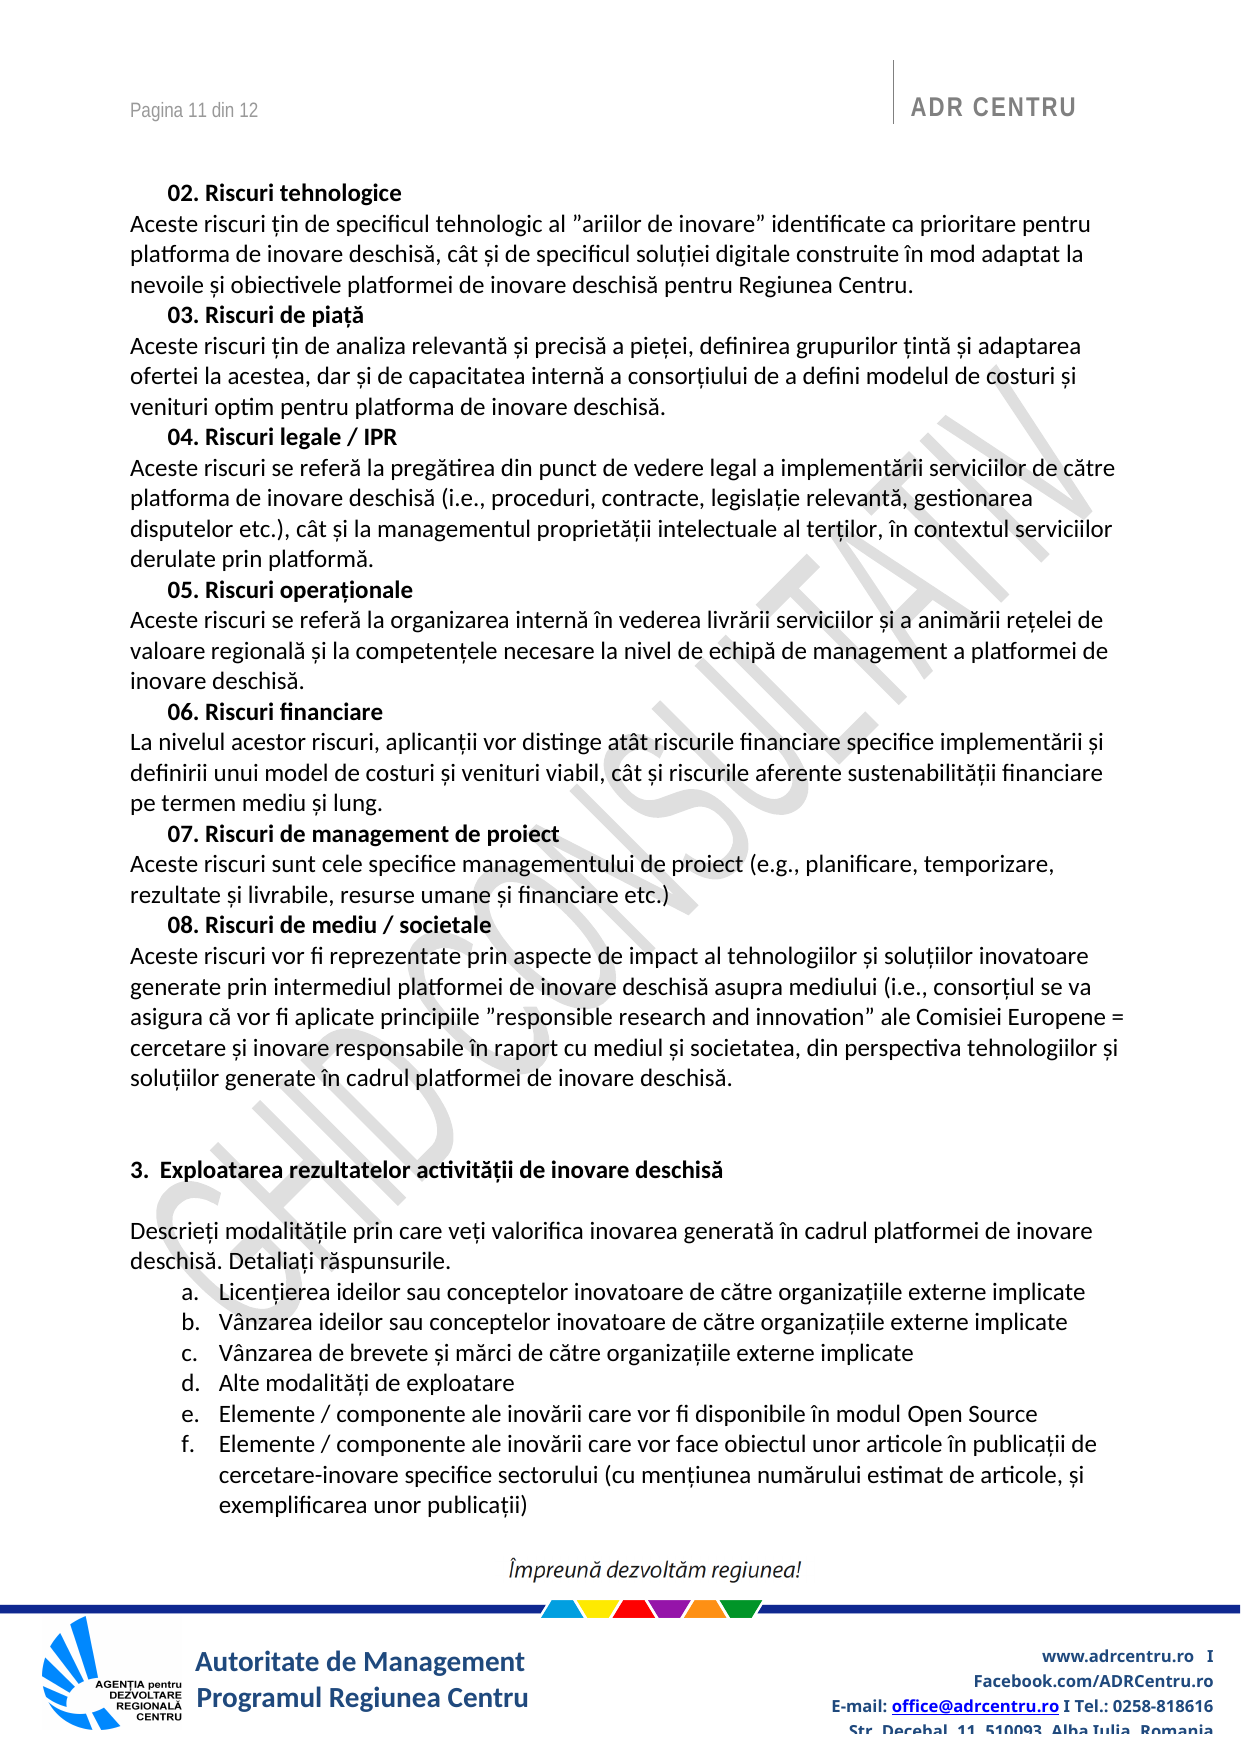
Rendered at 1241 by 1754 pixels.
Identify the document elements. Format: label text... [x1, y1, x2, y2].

list Elemente / componente ale inovării care vor fi disponibile în modul Open Source [181, 1398, 1125, 1428]
text Aceste riscuri se referă la pregătirea din punct de vedere legal a implementării serviciilor de către platforma de inovare deschisă (i.e., proceduri, contracte, legislație relevantă, gestionarea disputelor etc.), cât și la managementul proprietății intelectuale al terților, în contextul serviciilor derulate prin platformă. [130, 452, 1125, 574]
subtitle Riscuri tehnologice [167, 177, 1125, 208]
text Descrieți modalitățile prin care veți valorifica inovarea generată în cadrul platformei de inovare deschisă. Detaliați răspunsurile. [130, 1215, 1125, 1276]
list Vânzarea ideilor sau conceptelor inovatoare de către organizațiile externe implicate [181, 1306, 1125, 1337]
text La nivelul acestor riscuri, aplicanții vor distinge atât riscurile financiare specifice implementării și definirii unui model de costuri și venituri viabil, cât și riscurile aferente sustenabilității financiare pe termen mediu și lung. [130, 727, 1125, 818]
subtitle Riscuri de management de proiect [167, 818, 1125, 849]
text Aceste riscuri se referă la organizarea internă în vederea livrării serviciilor și a animării rețelei de valoare regională și la competențele necesare la nivel de echipă de management a platformei de inovare deschisă. [130, 604, 1125, 696]
text Aceste riscuri țin de specificul tehnologic al ”ariilor de inovare” identificate ca prioritare pentru platforma de inovare deschisă, cât și de specificul soluției digitale construite în mod adaptat la nevoile și obiectivele platformei de inovare deschisă pentru Regiunea Centru. [130, 208, 1125, 299]
subtitle Riscuri legale / IPR [167, 421, 1125, 452]
subtitle Riscuri de piață [167, 299, 1125, 330]
picture [495, 1556, 814, 1583]
subtitle Exploatarea rezultatelor activității de inovare deschisă [130, 1154, 1125, 1184]
text Aceste riscuri sunt cele specifice managementului de proiect (e.g., planificare, temporizare, rezultate și livrabile, resurse umane și financiare etc.) [130, 849, 1125, 910]
subtitle Riscuri operaționale [167, 574, 1125, 604]
text Aceste riscuri vor fi reprezentate prin aspecte de impact al tehnologiilor și soluțiilor inovatoare generate prin intermediul platformei de inovare deschisă asupra mediului (i.e., consorțiul se va asigura că vor fi aplicate principiile ”responsible research and innovation” ale Comisiei Europene = cercetare și inovare responsabile în raport cu mediul și societatea, din perspectiva tehnologiilor și soluțiilor generate în cadrul platformei de inovare deschisă. [130, 940, 1125, 1093]
list Licențierea ideilor sau conceptelor inovatoare de către organizațiile externe implicate [181, 1276, 1125, 1306]
text Aceste riscuri țin de analiza relevantă și precisă a pieței, definirea grupurilor țintă și adaptarea ofertei la acestea, dar și de capacitatea internă a consorțiului de a defini modelul de costuri și venituri optim pentru platforma de inovare deschisă. [130, 330, 1125, 421]
subtitle Riscuri financiare [167, 696, 1125, 727]
list Alte modalități de exploatare [181, 1367, 1125, 1398]
subtitle Riscuri de mediu / societale [167, 910, 1125, 940]
picture [574, 1600, 1241, 1618]
list Vânzarea de brevete și mărci de către organizațiile externe implicate [181, 1337, 1125, 1367]
list Elemente / componente ale inovării care vor face obiectul unor articole în publicații de cercetare-inovare specifice sectorului (cu mențiunea numărului estimat de articole, și exemplificarea unor publicații) [181, 1428, 1125, 1520]
picture [0, 1600, 550, 1730]
